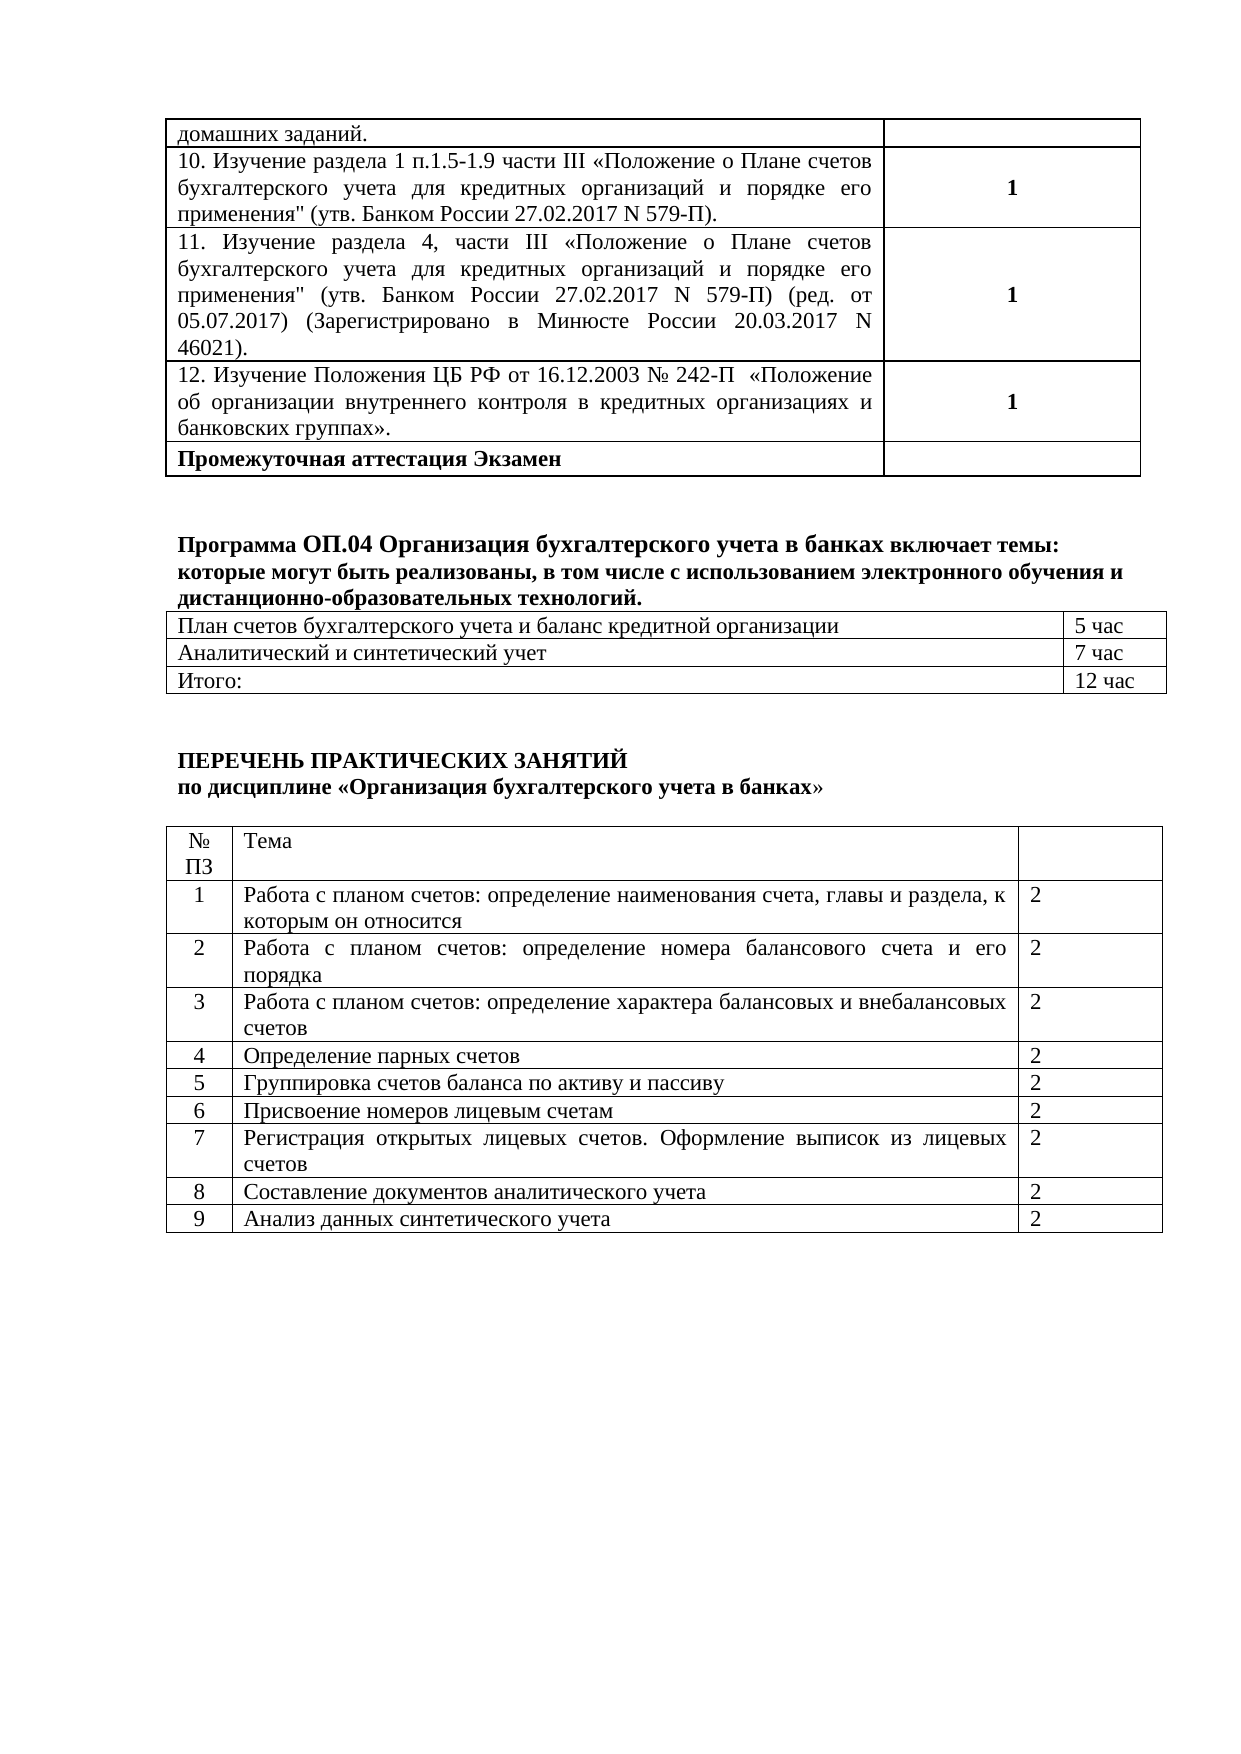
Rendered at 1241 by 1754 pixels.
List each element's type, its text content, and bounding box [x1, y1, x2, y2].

table_cell Работа с планом счетов: определение номера балансового счета и его порядка [233, 934, 1018, 987]
table_cell Аналитический и синтетический учет [167, 639, 1063, 666]
table_cell 2 [1019, 988, 1162, 1041]
table_cell 9 [167, 1205, 232, 1232]
table_cell 2 [1019, 1097, 1162, 1123]
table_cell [167, 120, 883, 146]
table_cell 2 [1019, 1205, 1162, 1232]
table_cell 1 [885, 362, 1140, 441]
table_cell 1 [167, 881, 232, 933]
table_cell 1 [885, 148, 1140, 227]
text Программа ОП.04 Организация бухгалтерского учета в банках включает темы: которые могут быть реализованы, в том числе с использованием электронного обучения и дистанционно-образовательных технологий. [177, 529, 1152, 611]
table_cell 2 [167, 934, 232, 987]
table_cell 2 [1019, 881, 1162, 933]
table_cell Анализ данных синтетического учета [233, 1205, 1018, 1232]
table_cell 2 [1019, 1178, 1162, 1204]
table_cell 1 [885, 120, 1140, 146]
table_cell 2 [1019, 1069, 1162, 1096]
table_cell Работа с планом счетов: определение характера балансовых и внебалансовых счетов [233, 988, 1018, 1041]
table_cell Промежуточная аттестация Экзамен [167, 442, 883, 475]
table_cell Определение парных счетов [233, 1042, 1018, 1068]
table_cell [885, 442, 1140, 475]
table_cell 7 [167, 1124, 232, 1177]
table_cell 12 час [1064, 667, 1166, 693]
table_cell 1 [885, 228, 1140, 360]
table_cell Итого: [167, 667, 1063, 693]
text по дисциплине «Организация бухгалтерского учета в банках» [177, 773, 1152, 799]
table_cell 5 [167, 1069, 232, 1096]
table_cell Присвоение номеров лицевым счетам [233, 1097, 1018, 1123]
table_header План счетов бухгалтерского учета и баланс кредитной организации [167, 612, 1063, 638]
table_cell 7 час [1064, 639, 1166, 666]
table_cell Работа с планом счетов: определение наименования счета, главы и раздела, к которым он относится [233, 881, 1018, 933]
table_cell Составление документов аналитического учета [233, 1178, 1018, 1204]
text ПЕРЕЧЕНЬ ПРАКТИЧЕСКИХ ЗАНЯТИЙ [177, 747, 1152, 773]
table_cell 4 [167, 1042, 232, 1068]
table_header [1019, 827, 1162, 879]
table_cell 2 [1019, 934, 1162, 987]
table_cell Регистрация открытых лицевых счетов. Оформление выписок из лицевых счетов [233, 1124, 1018, 1177]
table_cell 12. Изучение Положения ЦБ РФ от 16.12.2003 № 242-П «Положение об организации внутреннего контроля в кредитных организациях и банковских группах». [167, 362, 883, 441]
table_header Тема [233, 827, 1018, 879]
table_cell 2 [1019, 1124, 1162, 1177]
table_cell 8 [167, 1178, 232, 1204]
table_cell 2 [1019, 1042, 1162, 1068]
table_header № ПЗ [167, 827, 232, 879]
table_header 5 час [1064, 612, 1166, 638]
table_cell 11. Изучение раздела 4, части III «Положение о Плане счетов бухгалтерского учета для кредитных организаций и порядке его применения" (утв. Банком России 27.02.2017 N 579-П) (ред. от 05.07.2017) (Зарегистрировано в Минюсте России 20.03.2017 N 46021). [167, 228, 883, 360]
table_cell Группировка счетов баланса по активу и пассиву [233, 1069, 1018, 1096]
table_cell 3 [167, 988, 232, 1041]
table_cell 6 [167, 1097, 232, 1123]
table_cell 10. Изучение раздела 1 п.1.5-1.9 части III «Положение о Плане счетов бухгалтерского учета для кредитных организаций и порядке его применения" (утв. Банком России 27.02.2017 N 579-П). [167, 148, 883, 227]
